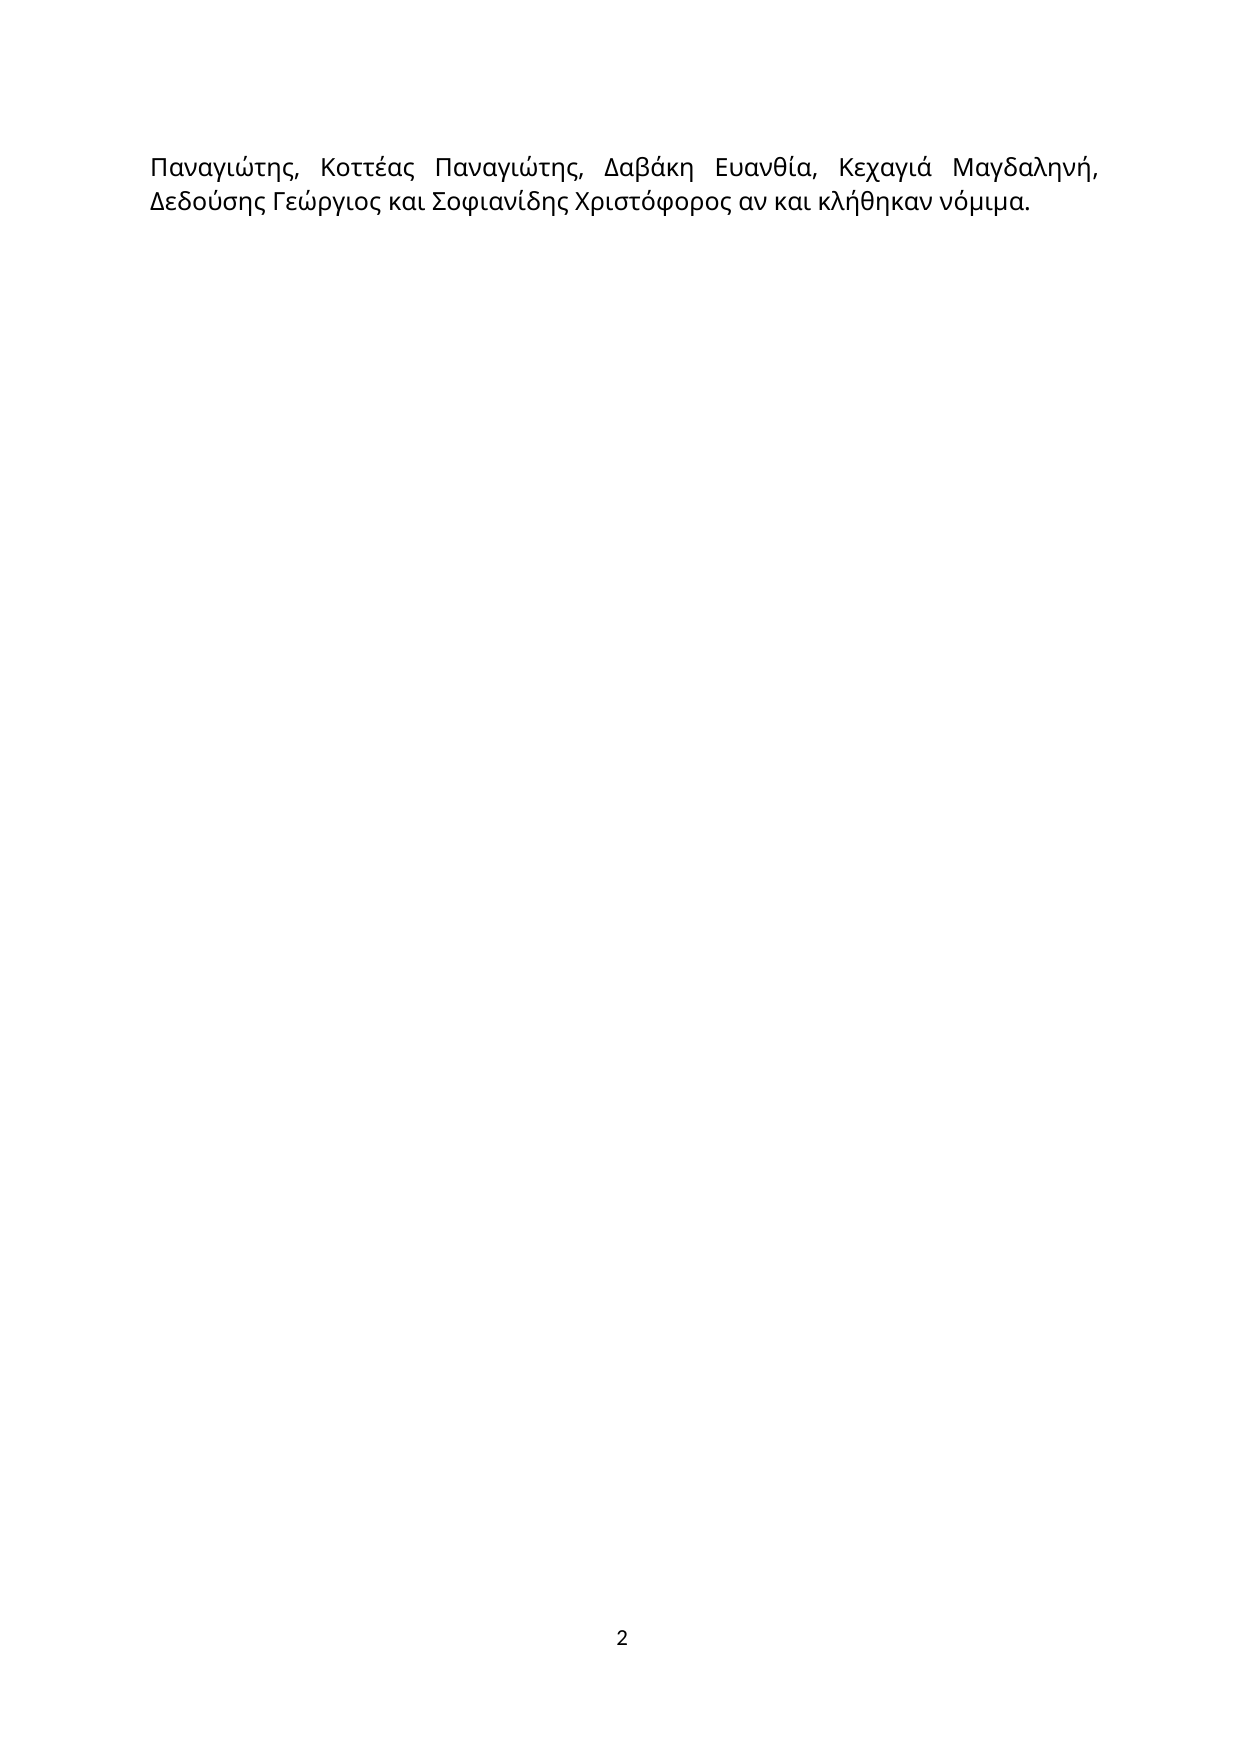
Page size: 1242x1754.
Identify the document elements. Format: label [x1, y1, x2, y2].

text [150, 150, 1099, 218]
